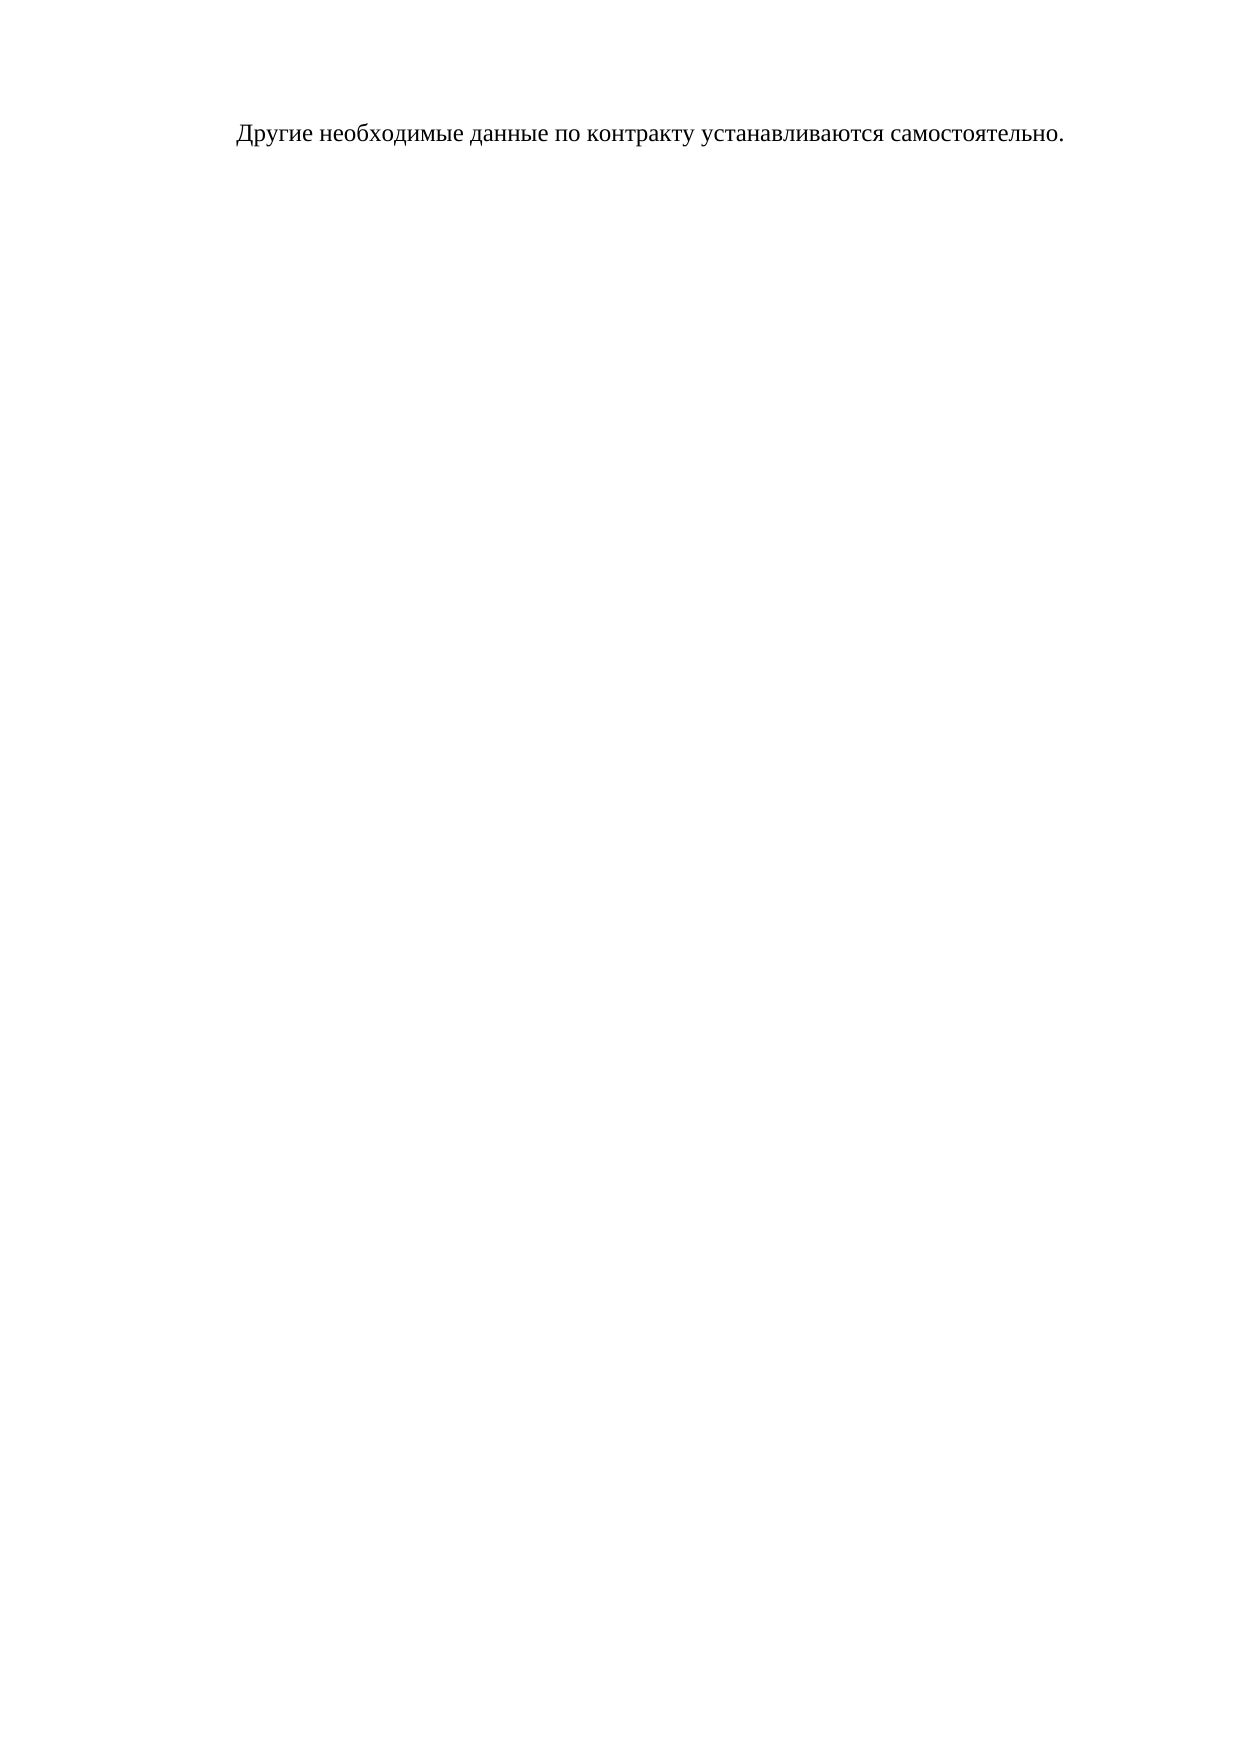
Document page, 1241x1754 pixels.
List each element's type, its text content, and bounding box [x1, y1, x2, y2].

text Другие необходимые данные по контракту устанавливаются самостоятельно. [177, 118, 1152, 147]
